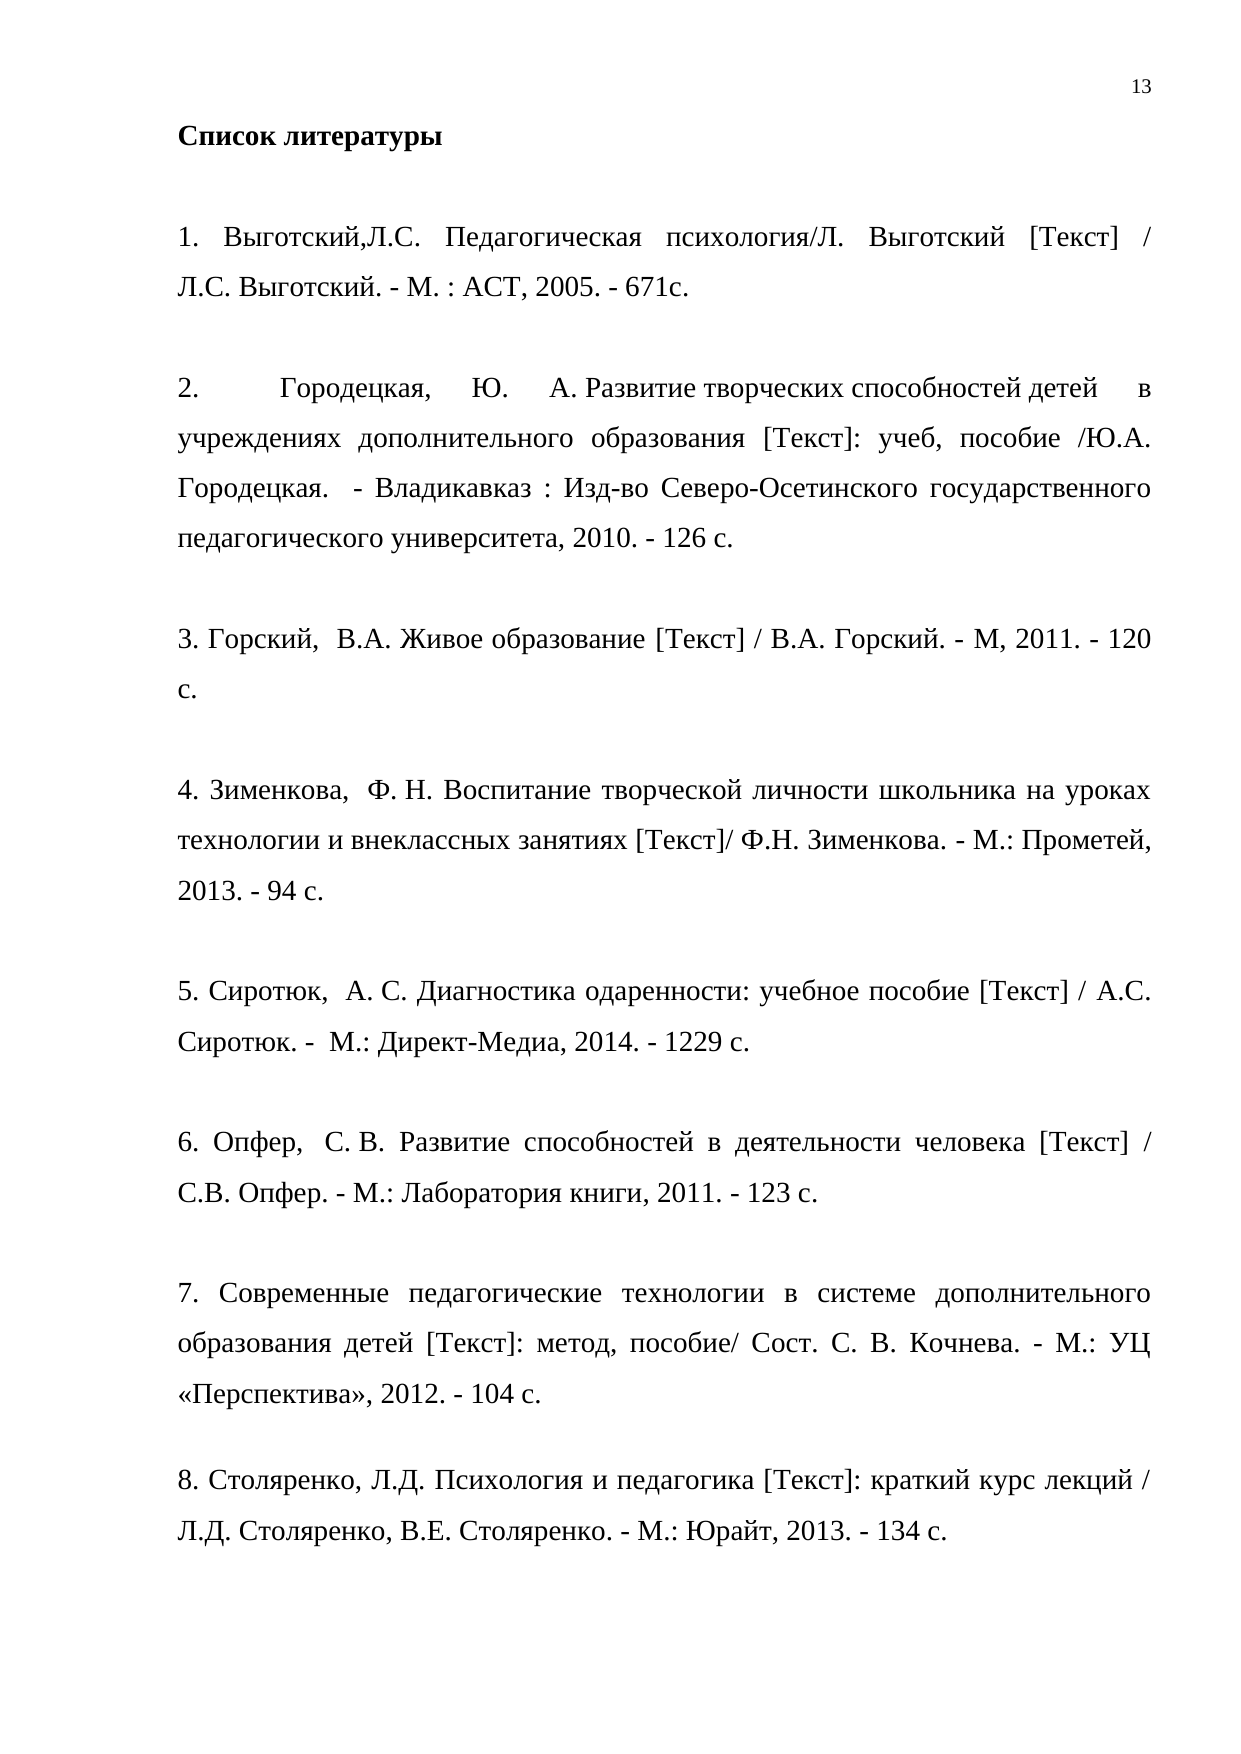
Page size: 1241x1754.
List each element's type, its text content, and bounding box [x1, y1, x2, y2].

text 7. Современные педагогические технологии в системе дополнительного образования детей [Текст]: метод, пособие/ Сост. С. В. Кочнева. - М.: УЦ «Перспектива», 2012. - 104 с. [177, 1309, 1152, 1409]
text Список литературы [177, 118, 1152, 152]
text 6. Опфер, С. В. Развитие способностей в деятельности человека [Текст] / С.В. Опфер. - М.: Лаборатория книги, 2011. - 123 с. [177, 1124, 1152, 1208]
text 5. Сиротюк, А. С. Диагностика одаренности: учебное пособие [Текст] / А.С. Сиротюк. - М.: Директ-Медиа, 2014. - 1229 с. [177, 973, 1152, 1057]
text 4. Зименкова, Ф. Н. Воспитание творческой личности школьника на уроках технологии и внеклассных занятиях [Текст]/ Ф.Н. Зименкова. - М.: Прометей, 2013. - 94 с. [177, 772, 1152, 906]
text 3. Горский, В.А. Живое образование [Текст] / В.А. Горский. - М, 2011. - 120 с. [177, 621, 1152, 705]
text 2. Городецкая, Ю. А. Развитие творческих способностей детей в учреждениях дополнительного образования [Текст]: учеб, пособие /Ю.А. Городецкая. - Владикавказ : Изд-во Северо-Осетинского государственного педагогического университета, 2010. - 126 с. [177, 370, 1152, 470]
text 8. Столяренко, Л.Д. Психология и педагогика [Текст]: краткий курс лекций / Л.Д. Столяренко, В.Е. Столяренко. - М.: Юрайт, 2013. - 134 c. [177, 1462, 1152, 1546]
text 2. Городецкая, Ю. А. Развитие творческих способностей детей в учреждениях дополнительного образования [Текст]: учеб, пособие /Ю.А. Городецкая. - Владикавказ : Изд-во Северо-Осетинского государственного педагогического университета, 2010. - 126 с. [177, 504, 1152, 554]
text 1. Выготский,Л.С. Педагогическая психология/Л. Выготский [Текст] / Л.С. Выготский. - М. : АСТ, 2005. - 671с. [177, 219, 1152, 303]
